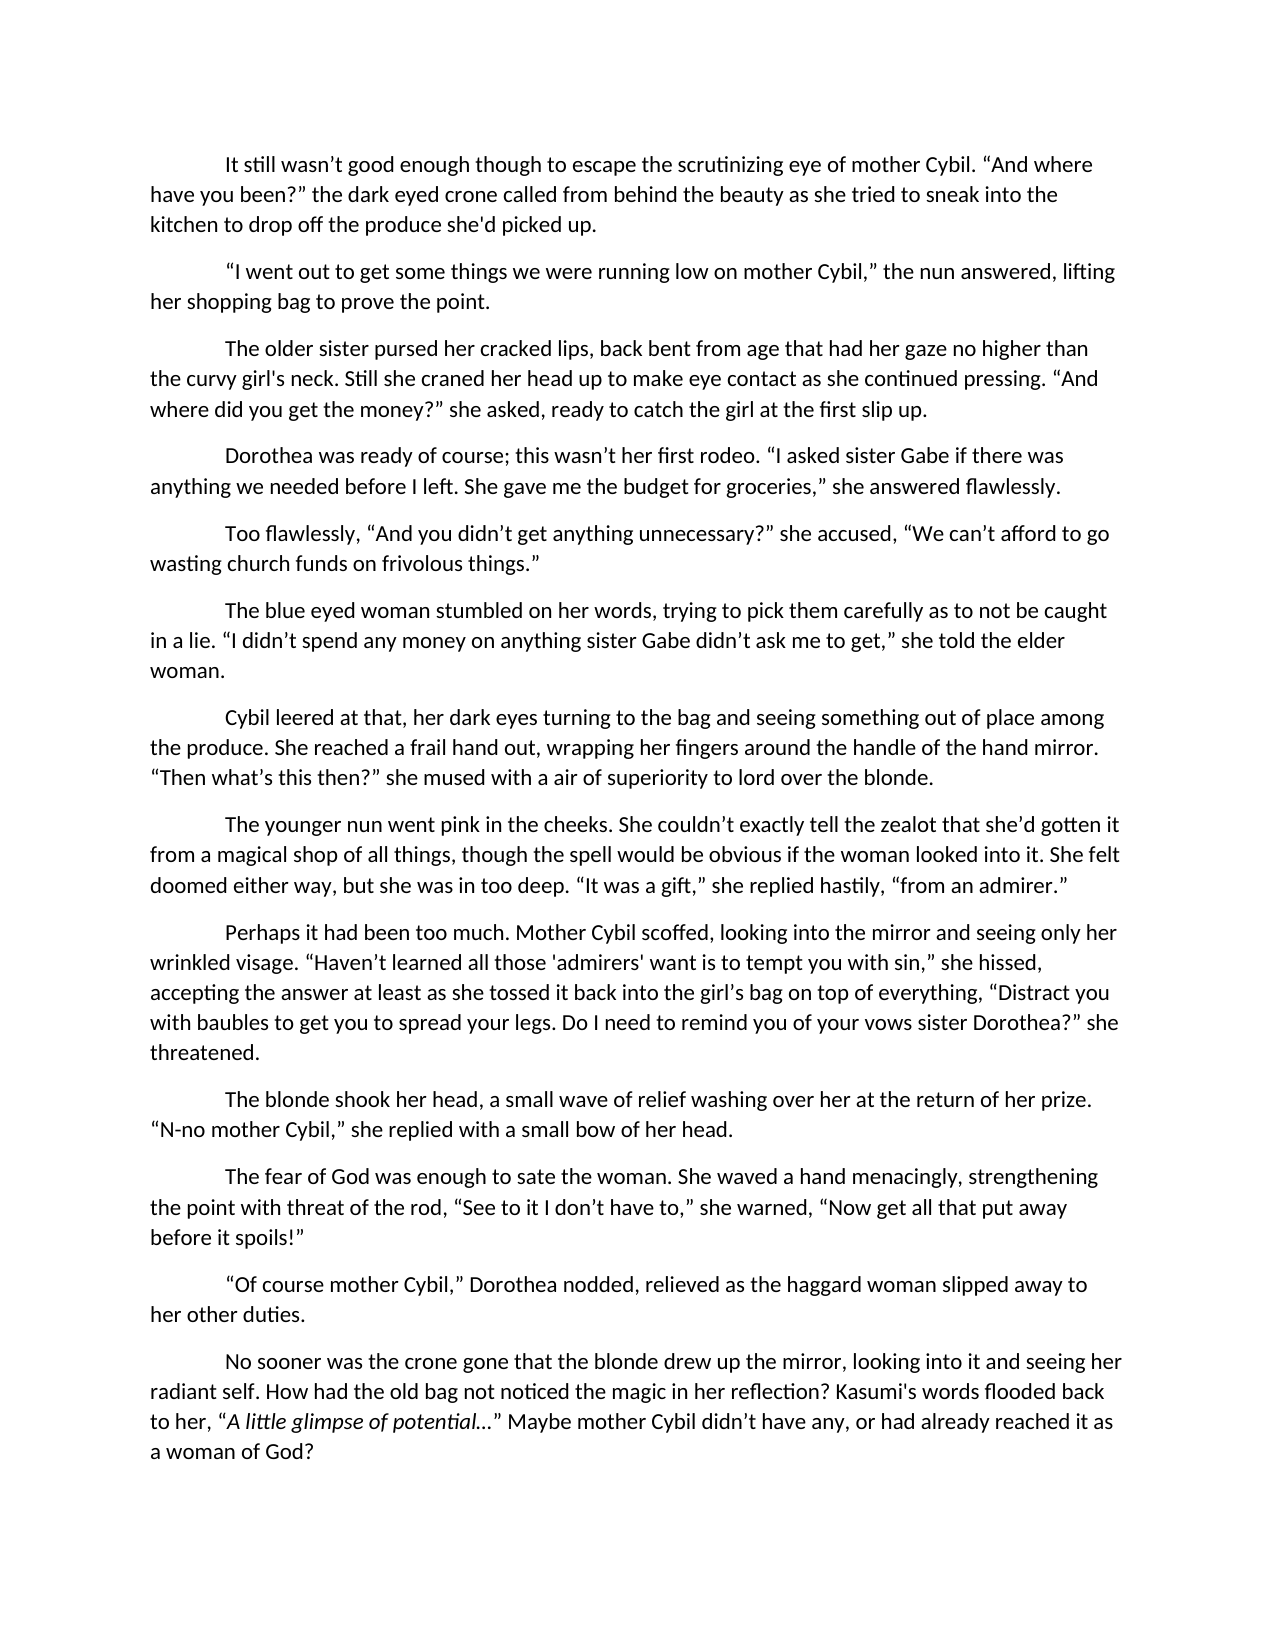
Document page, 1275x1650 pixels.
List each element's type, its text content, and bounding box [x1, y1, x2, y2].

text The blue eyed woman stumbled on her words, trying to pick them carefully as to not be caught in a lie. “I didn’t spend any money on anything sister Gabe didn’t ask me to get,” she told the elder woman. [150, 596, 1125, 684]
text Dorothea was ready of course; this wasn’t her first rodeo. “I asked sister Gabe if there was anything we needed before I left. She gave me the budget for groceries,” she answered flawlessly. [150, 442, 1125, 500]
text Perhaps it had been too much. Mother Cybil scoffed, looking into the mirror and seeing only her wrinkled visage. “Haven’t learned all those 'admirers' want is to tempt you with sin,” she hissed, accepting the answer at least as she tossed it back into the girl’s bag on top of everything, “Distract you with baubles to get you to spread your legs. Do I need to remind you of your vows sister Dorothea?” she threatened. [150, 918, 1125, 1067]
text The older sister pursed her cracked lips, back bent from age that had her gaze no higher than the curvy girl's neck. Still she craned her head up to make eye contact as she continued pressing. “And where did you get the money?” she asked, ready to catch the girl at the first slip up. [150, 334, 1125, 423]
text Too flawlessly, “And you didn’t get anything unnecessary?” she accused, “We can’t afford to go wasting church funds on frivolous things.” [150, 519, 1125, 577]
text Cybil leered at that, her dark eyes turning to the bag and seeing something out of place among the produce. She reached a frail hand out, wrapping her fingers around the handle of the hand mirror. “Then what’s this then?” she mused with a air of superiority to lord over the blonde. [150, 703, 1125, 792]
text “Of course mother Cybil,” Dorothea nodded, relieved as the haggard woman slipped away to her other duties. [150, 1270, 1125, 1328]
text It still wasn’t good enough though to escape the scrutinizing eye of mother Cybil. “And where have you been?” the dark eyed crone called from behind the beauty as she tried to sneak into the kitchen to drop off the produce she'd picked up. [150, 150, 1125, 238]
text The blonde shook her head, a small wave of relief washing over her at the return of her prize. “N-no mother Cybil,” she replied with a small bow of her head. [150, 1085, 1125, 1144]
text The younger nun went pink in the cheeks. She couldn’t exactly tell the zealot that she’d gotten it from a magical shop of all things, though the spell would be obvious if the woman looked into it. She felt doomed either way, but she was in too deep. “It was a gift,” she replied hastily, “from an admirer.” [150, 810, 1125, 899]
text No sooner was the crone gone that the blonde drew up the mirror, looking into it and seeing her radiant self. How had the old bag not noticed the magic in her reflection? Kasumi's words flooded back to her, “A little glimpse of potential…” Maybe mother Cybil didn’t have any, or had already reached it as a woman of God? [150, 1347, 1125, 1466]
text The fear of God was enough to sate the woman. She waved a hand menacingly, strengthening the point with threat of the rod, “See to it I don’t have to,” she warned, “Now get all that put away before it spoils!” [150, 1162, 1125, 1251]
text “I went out to get some things we were running low on mother Cybil,” the nun answered, lifting her shopping bag to prove the point. [150, 257, 1125, 316]
